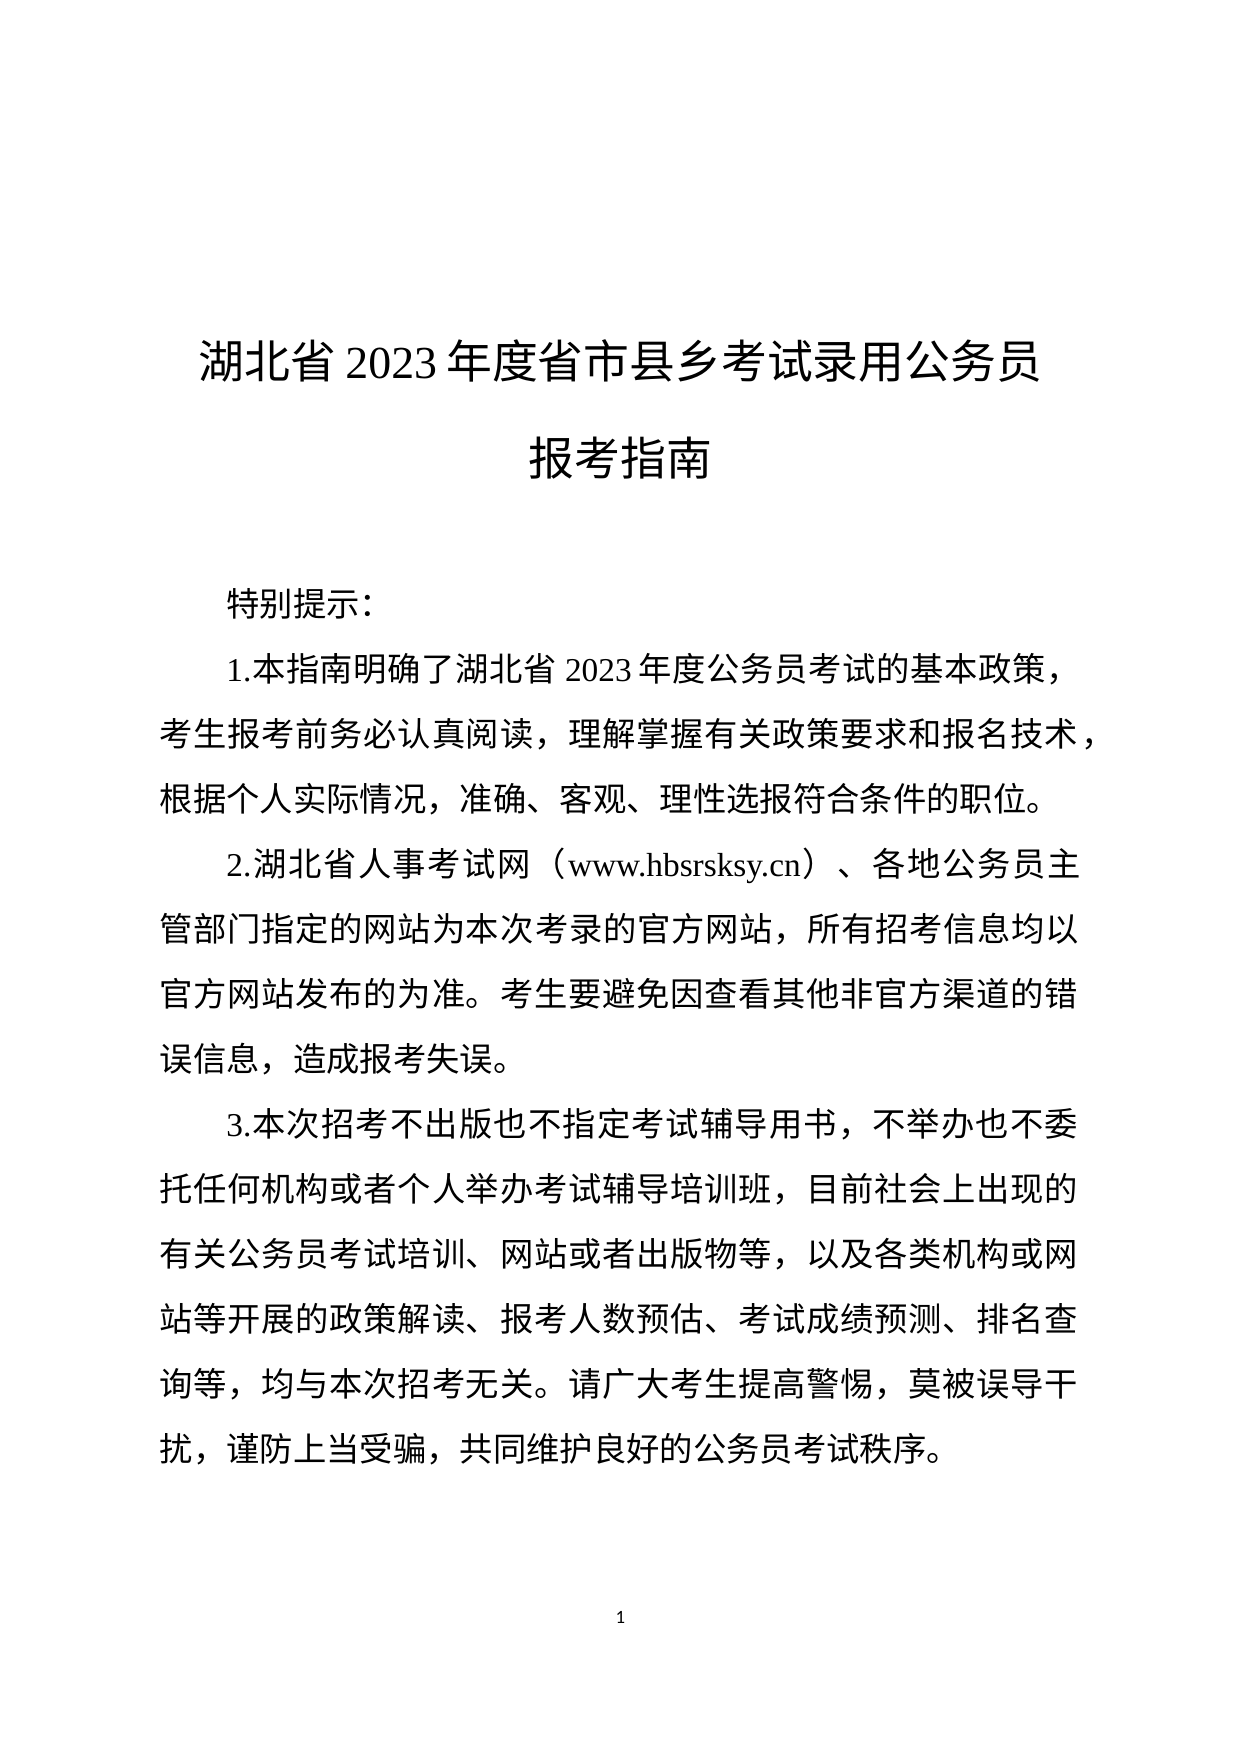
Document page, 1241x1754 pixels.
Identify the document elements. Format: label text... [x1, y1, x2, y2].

text 3.本次招考不出版也不指定考试辅导用书，不举办也不委托任何机构或者个人举办考试辅导培训班，目前社会上出现的有关公务员考试培训、网站或者出版物等，以及各类机构或网站等开展的政策解读、报考人数预估、考试成绩预测、排名查询等，均与本次招考无关。请广大考生提高警惕，莫被误导干扰，谨防上当受骗，共同维护良好的公务员考试秩序。 [159, 1090, 1081, 1480]
text 报考指南 [159, 407, 1081, 505]
text 特别提示： [159, 570, 1081, 635]
text 2.湖北省人事考试网（www.hbsrsksy.cn）、各地公务员主管部门指定的网站为本次考录的官方网站，所有招考信息均以官方网站发布的为准。考生要避免因查看其他非官方渠道的错误信息，造成报考失误。 [159, 830, 1081, 1090]
text 湖北省2023年度省市县乡考试录用公务员 [159, 310, 1081, 407]
text 1.本指南明确了湖北省2023年度公务员考试的基本政策，考生报考前务必认真阅读，理解掌握有关政策要求和报名技术，根据个人实际情况，准确、客观、理性选报符合条件的职位。 [159, 635, 1081, 830]
